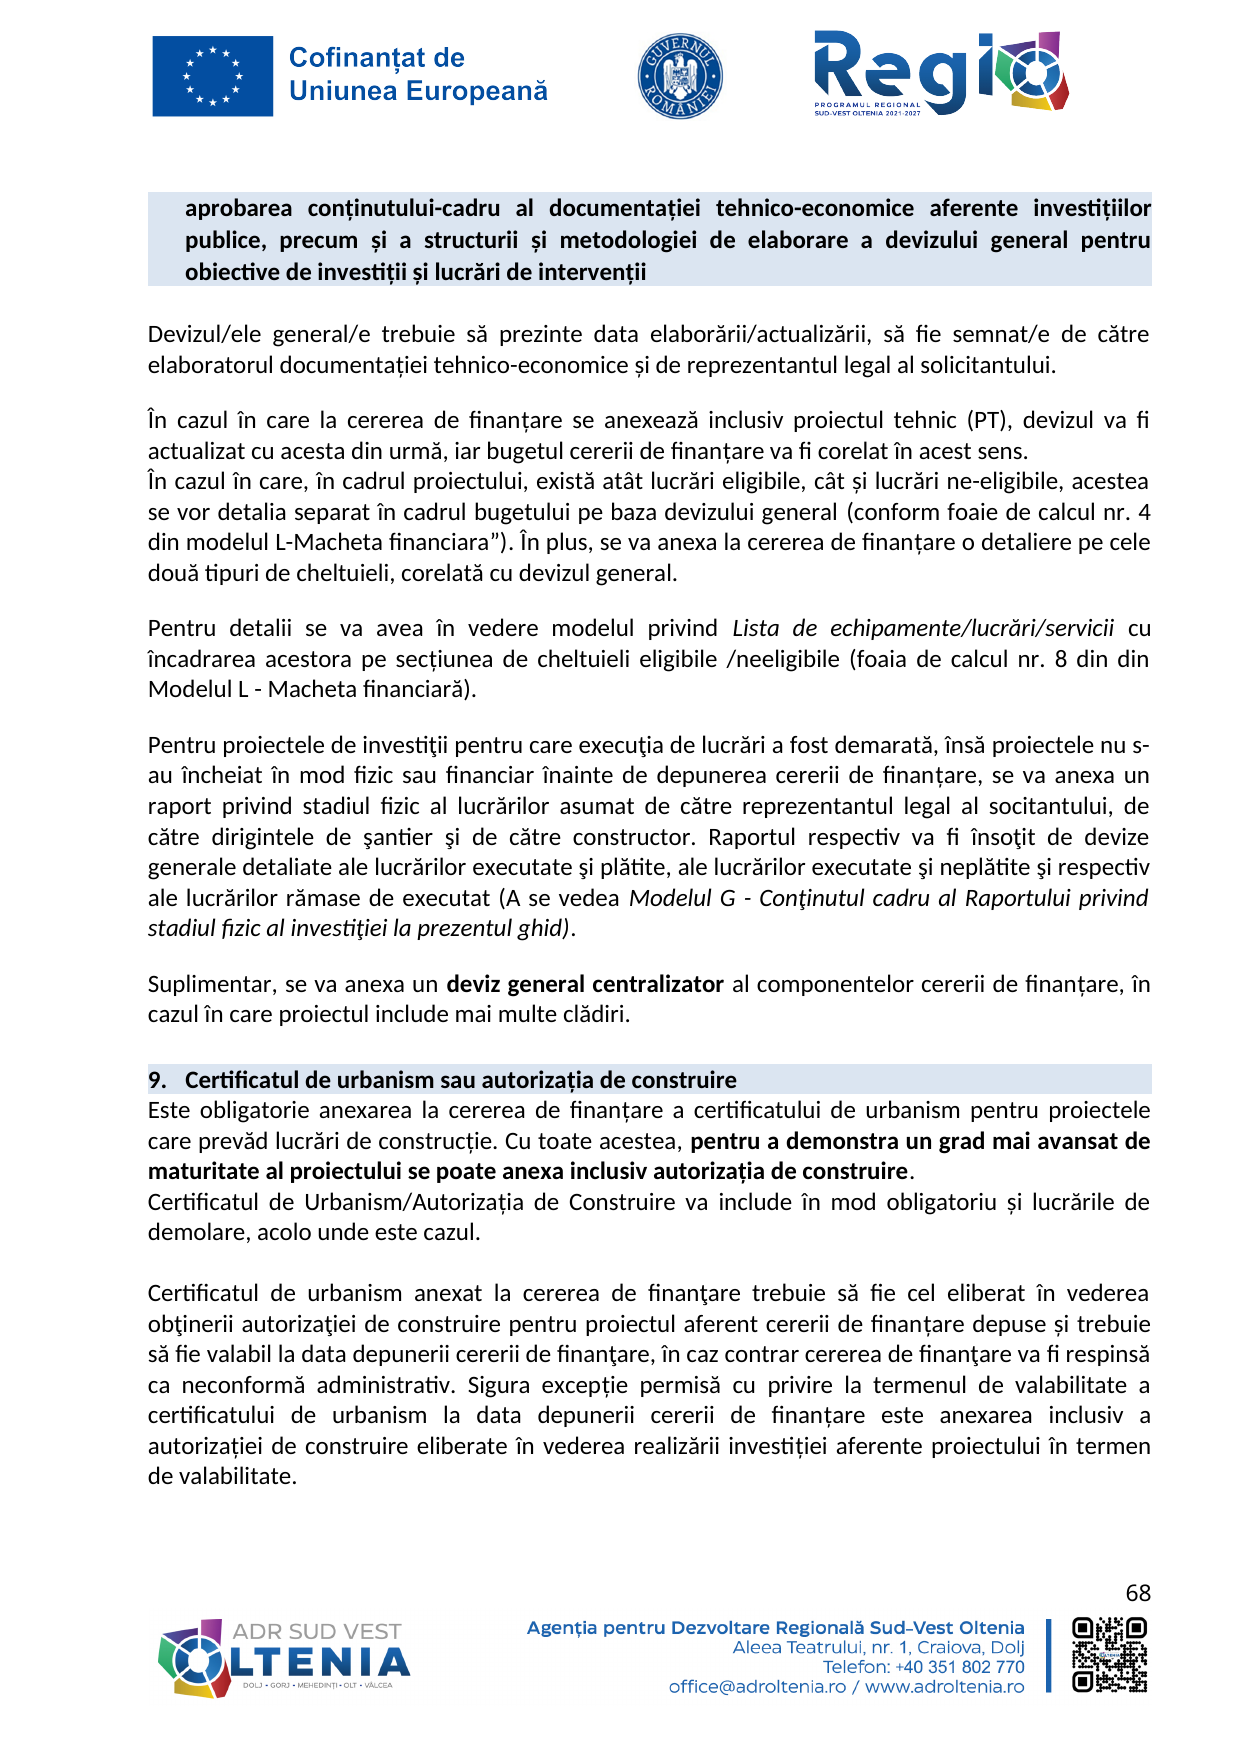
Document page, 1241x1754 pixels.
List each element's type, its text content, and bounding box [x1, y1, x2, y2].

picture [812, 29, 1071, 119]
list În cazul în care la cererea de finanțare se anexează inclusiv proiectul tehnic (PT), devizul va fi actualizat cu acesta din urmă, iar bugetul cererii de finanțare va fi corelat în acest sens. [148, 404, 1152, 465]
list Devizul/ele general/e trebuie să prezinte data elaborării/actualizării, să fie semnat/e de către elaboratorul documentației tehnico-economice și de reprezentantul legal al solicitantului. [148, 318, 1152, 379]
text Este obligatorie anexarea la cererea de finanțare a certificatului de urbanism pentru proiectele care prevăd lucrări de construcţie. Cu toate acestea, pentru a demonstra un grad mai avansat de maturitate al proiectului se poate anexa inclusiv autorizația de construire. [148, 1094, 1152, 1186]
picture [633, 31, 728, 121]
list Suplimentar, se va anexa un deviz general centralizator al componentelor cererii de finanțare, în cazul în care proiectul include mai multe clădiri. [148, 968, 1152, 1029]
list Certificatul de urbanism sau autorizaţia de construire [148, 1064, 1152, 1094]
text În cazul în care, în cadrul proiectului, există atât lucrări eligibile, cât și lucrări ne-eligibile, acestea se vor detalia separat în cadrul bugetului pe baza devizului general (conform foaie de calcul nr. 4 din modelul L-Macheta financiara”). În plus, se va anexa la cererea de finanțare o detaliere pe cele două tipuri de cheltuieli, corelată cu devizul general. [148, 465, 1152, 587]
text Certificatul de urbanism anexat la cererea de finanţare trebuie să fie cel eliberat în vederea obţinerii autorizaţiei de construire pentru proiectul aferent cererii de finanțare depuse și trebuie să fie valabil la data depunerii cererii de finanţare, în caz contrar cererea de finanţare va fi respinsă ca neconformă administrativ. Sigura excepție permisă cu privire la termenul de valabilitate a certificatului de urbanism la data depunerii cererii de finanțare este anexarea inclusiv a autorizației de construire eliberate în vederea realizării investiției aferente proiectului în termen de valabilitate. [148, 1277, 1152, 1491]
picture [148, 1608, 1152, 1706]
text Certificatul de Urbanism/Autorizația de Construire va include în mod obligatoriu și lucrările de demolare, acolo unde este cazul. [148, 1186, 1152, 1247]
picture [147, 31, 550, 120]
list Pentru proiectele de investiţii pentru care execuţia de lucrări a fost demarată, însă proiectele nu s-au încheiat în mod fizic sau financiar înainte de depunerea cererii de finanțare, se va anexa un raport privind stadiul fizic al lucrărilor asumat de către reprezentantul legal al socitantului, de către dirigintele de şantier şi de către constructor. Raportul respectiv va fi însoţit de devize generale detaliate ale lucrărilor executate şi plătite, ale lucrărilor executate şi neplătite şi respectiv ale lucrărilor rămase de executat (A se vedea Modelul G - Conţinutul cadru al Raportului privind stadiul fizic al investiţiei la prezentul ghid). [148, 729, 1152, 943]
list Pentru detalii se va avea în vedere modelul privind Lista de echipamente/lucrări/servicii cu încadrarea acestora pe secțiunea de cheltuieli eligibile /neeligibile (foaia de calcul nr. 8 din din Modelul L - Macheta financiară). [148, 612, 1152, 704]
